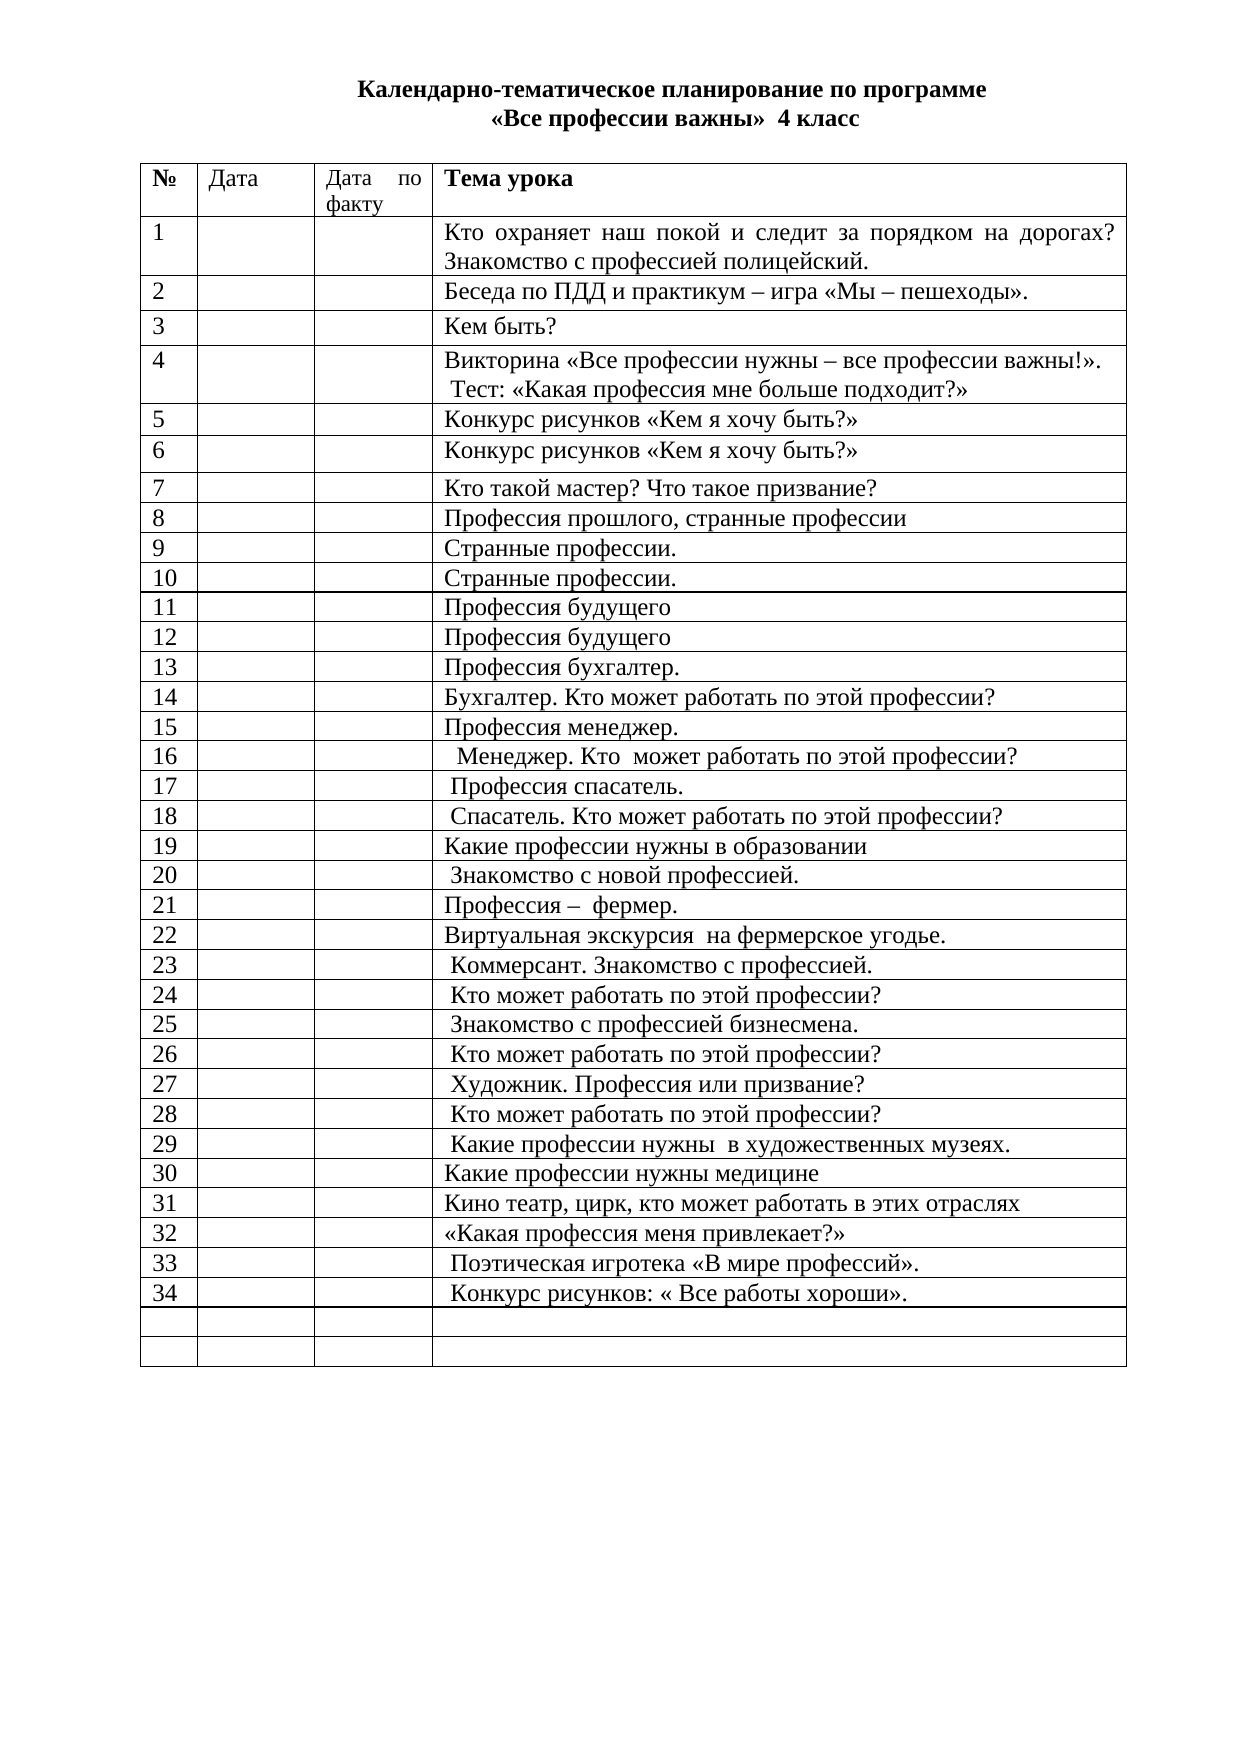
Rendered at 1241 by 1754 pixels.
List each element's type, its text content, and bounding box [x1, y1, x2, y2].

table_cell Профессия будущего [433, 593, 1126, 621]
table_cell Викторина «Все профессии нужны – все профессии важны!». Тест: «Какая профессия мне больше подходит?» [433, 346, 1126, 403]
table_cell [198, 1010, 314, 1038]
text Календарно-тематическое планирование по программе [192, 74, 1152, 103]
table_cell «Какая профессия меня привлекает?» [433, 1218, 1126, 1247]
table_cell [198, 533, 314, 562]
table_cell [198, 712, 314, 740]
table_cell [315, 1069, 432, 1098]
table_header № [141, 164, 197, 216]
table_cell 2 [141, 276, 197, 310]
table_cell [198, 741, 314, 770]
table_cell 26 [141, 1039, 197, 1068]
table_cell [315, 741, 432, 770]
table_cell [198, 682, 314, 711]
table_cell Кто может работать по этой профессии? [433, 1039, 1126, 1068]
table_cell 5 [141, 404, 197, 434]
table_cell [315, 682, 432, 711]
table_cell [198, 1248, 314, 1277]
table_cell 3 [141, 311, 197, 344]
table_cell Менеджер. Кто может работать по этой профессии? [433, 741, 1126, 770]
table_cell Кем быть? [433, 311, 1126, 344]
table_cell 31 [141, 1188, 197, 1217]
table_cell 23 [141, 950, 197, 979]
table_cell Художник. Профессия или призвание? [433, 1069, 1126, 1098]
table_cell Профессия – фермер. [433, 890, 1126, 919]
table_cell [198, 950, 314, 979]
table_cell 11 [141, 593, 197, 621]
table_cell Какие профессии нужны в художественных музеях. [433, 1129, 1126, 1157]
table_cell Беседа по ПДД и практикум – игра «Мы – пешеходы». [433, 276, 1126, 310]
table_cell [198, 1069, 314, 1098]
table_cell 25 [141, 1010, 197, 1038]
table_cell [315, 1159, 432, 1187]
table_cell 20 [141, 861, 197, 889]
table_cell Профессия менеджер. [433, 712, 1126, 740]
table_cell Профессия прошлого, странные профессии [433, 503, 1126, 532]
table_cell [315, 311, 432, 344]
table_header Тема урока [433, 164, 1126, 216]
table_cell [198, 890, 314, 919]
table_cell [315, 1188, 432, 1217]
table_cell [141, 1337, 197, 1366]
table_cell 14 [141, 682, 197, 711]
table_cell Кино театр, цирк, кто может работать в этих отраслях [433, 1188, 1126, 1217]
table_cell [198, 801, 314, 830]
table_cell [433, 1308, 1126, 1336]
table_cell [198, 311, 314, 344]
table_cell Странные профессии. [433, 533, 1126, 562]
table_cell [198, 861, 314, 889]
table_cell [315, 563, 432, 591]
table_cell 29 [141, 1129, 197, 1157]
table_cell [315, 1248, 432, 1277]
table_cell 10 [141, 563, 197, 591]
table_cell [198, 563, 314, 591]
table_cell Бухгалтер. Кто может работать по этой профессии? [433, 682, 1126, 711]
table_cell [315, 831, 432, 859]
table_cell [198, 404, 314, 434]
table_header Дата по факту [315, 164, 432, 216]
table_cell 24 [141, 980, 197, 1008]
table_cell Знакомство с новой профессией. [433, 861, 1126, 889]
text «Все профессии важны» 4 класс [192, 103, 1152, 131]
table_cell [198, 831, 314, 859]
table_cell [198, 980, 314, 1008]
table_cell Конкурс рисунков «Кем я хочу быть?» [433, 436, 1126, 472]
table_cell [315, 1129, 432, 1157]
table_cell Профессия будущего [433, 622, 1126, 651]
table_cell [198, 1159, 314, 1187]
table_cell Спасатель. Кто может работать по этой профессии? [433, 801, 1126, 830]
table_cell [198, 1129, 314, 1157]
table_cell 27 [141, 1069, 197, 1098]
table_cell [198, 1337, 314, 1366]
table_cell Кто такой мастер? Что такое призвание? [433, 473, 1126, 502]
table_cell [315, 217, 432, 275]
table_cell 32 [141, 1218, 197, 1247]
table_cell 22 [141, 920, 197, 949]
table_cell [198, 622, 314, 651]
table_cell [315, 950, 432, 979]
table_cell [198, 920, 314, 949]
table_cell 28 [141, 1099, 197, 1128]
table_cell [315, 346, 432, 403]
table_cell 12 [141, 622, 197, 651]
table_header Дата [198, 164, 314, 216]
table_cell Профессия спасатель. [433, 771, 1126, 800]
table_cell 1 [141, 217, 197, 275]
table_cell Кто охраняет наш покой и следит за порядком на дорогах? Знакомство с профессией полицейский. [433, 217, 1126, 275]
table_cell [198, 1099, 314, 1128]
table_cell Какие профессии нужны медицине [433, 1159, 1126, 1187]
table_cell [198, 217, 314, 275]
table_cell 8 [141, 503, 197, 532]
table_cell Конкурс рисунков: « Все работы хороши». [433, 1278, 1126, 1306]
table_cell [315, 771, 432, 800]
table_cell [198, 771, 314, 800]
table_cell Коммерсант. Знакомство с профессией. [433, 950, 1126, 979]
table_cell [198, 473, 314, 502]
table_cell [198, 1218, 314, 1247]
table_cell 7 [141, 473, 197, 502]
table_cell 15 [141, 712, 197, 740]
table_cell [141, 1308, 197, 1336]
table_cell [315, 503, 432, 532]
table_cell 16 [141, 741, 197, 770]
table_cell [315, 652, 432, 681]
table_cell Конкурс рисунков «Кем я хочу быть?» [433, 404, 1126, 434]
table_cell [315, 920, 432, 949]
table_cell 6 [141, 436, 197, 472]
table_cell [315, 861, 432, 889]
table_cell 33 [141, 1248, 197, 1277]
table_cell [198, 1188, 314, 1217]
table_cell [315, 276, 432, 310]
table_cell [315, 473, 432, 502]
table_cell [315, 890, 432, 919]
table_cell [198, 276, 314, 310]
table_cell [315, 1278, 432, 1306]
table_cell [198, 593, 314, 621]
table_cell 4 [141, 346, 197, 403]
table_cell 17 [141, 771, 197, 800]
table_cell Кто может работать по этой профессии? [433, 1099, 1126, 1128]
table_cell [198, 1278, 314, 1306]
table_cell [315, 1218, 432, 1247]
table_cell Какие профессии нужны в образовании [433, 831, 1126, 859]
table_cell [315, 801, 432, 830]
table_cell 13 [141, 652, 197, 681]
table_cell Знакомство с профессией бизнесмена. [433, 1010, 1126, 1038]
table_cell [198, 346, 314, 403]
table_cell [315, 1010, 432, 1038]
table_cell 34 [141, 1278, 197, 1306]
table_cell [315, 436, 432, 472]
table_cell Поэтическая игротека «В мире профессий». [433, 1248, 1126, 1277]
table_cell [315, 533, 432, 562]
table_cell [198, 436, 314, 472]
table_cell Кто может работать по этой профессии? [433, 980, 1126, 1008]
table_cell [315, 1337, 432, 1366]
table_cell 21 [141, 890, 197, 919]
table_cell [315, 712, 432, 740]
table_cell [315, 622, 432, 651]
table_cell Виртуальная экскурсия на фермерское угодье. [433, 920, 1126, 949]
table_cell [315, 1099, 432, 1128]
table_cell [315, 404, 432, 434]
table_cell [315, 980, 432, 1008]
table_cell 30 [141, 1159, 197, 1187]
table_cell [433, 1337, 1126, 1366]
table_cell Профессия бухгалтер. [433, 652, 1126, 681]
table_cell [198, 1308, 314, 1336]
table_cell [315, 1308, 432, 1336]
table_cell 19 [141, 831, 197, 859]
table_cell [198, 1039, 314, 1068]
table_cell 18 [141, 801, 197, 830]
table_cell [198, 503, 314, 532]
table_cell [315, 1039, 432, 1068]
table_cell 9 [141, 533, 197, 562]
table_cell [198, 652, 314, 681]
table_cell [315, 593, 432, 621]
table_cell Странные профессии. [433, 563, 1126, 591]
